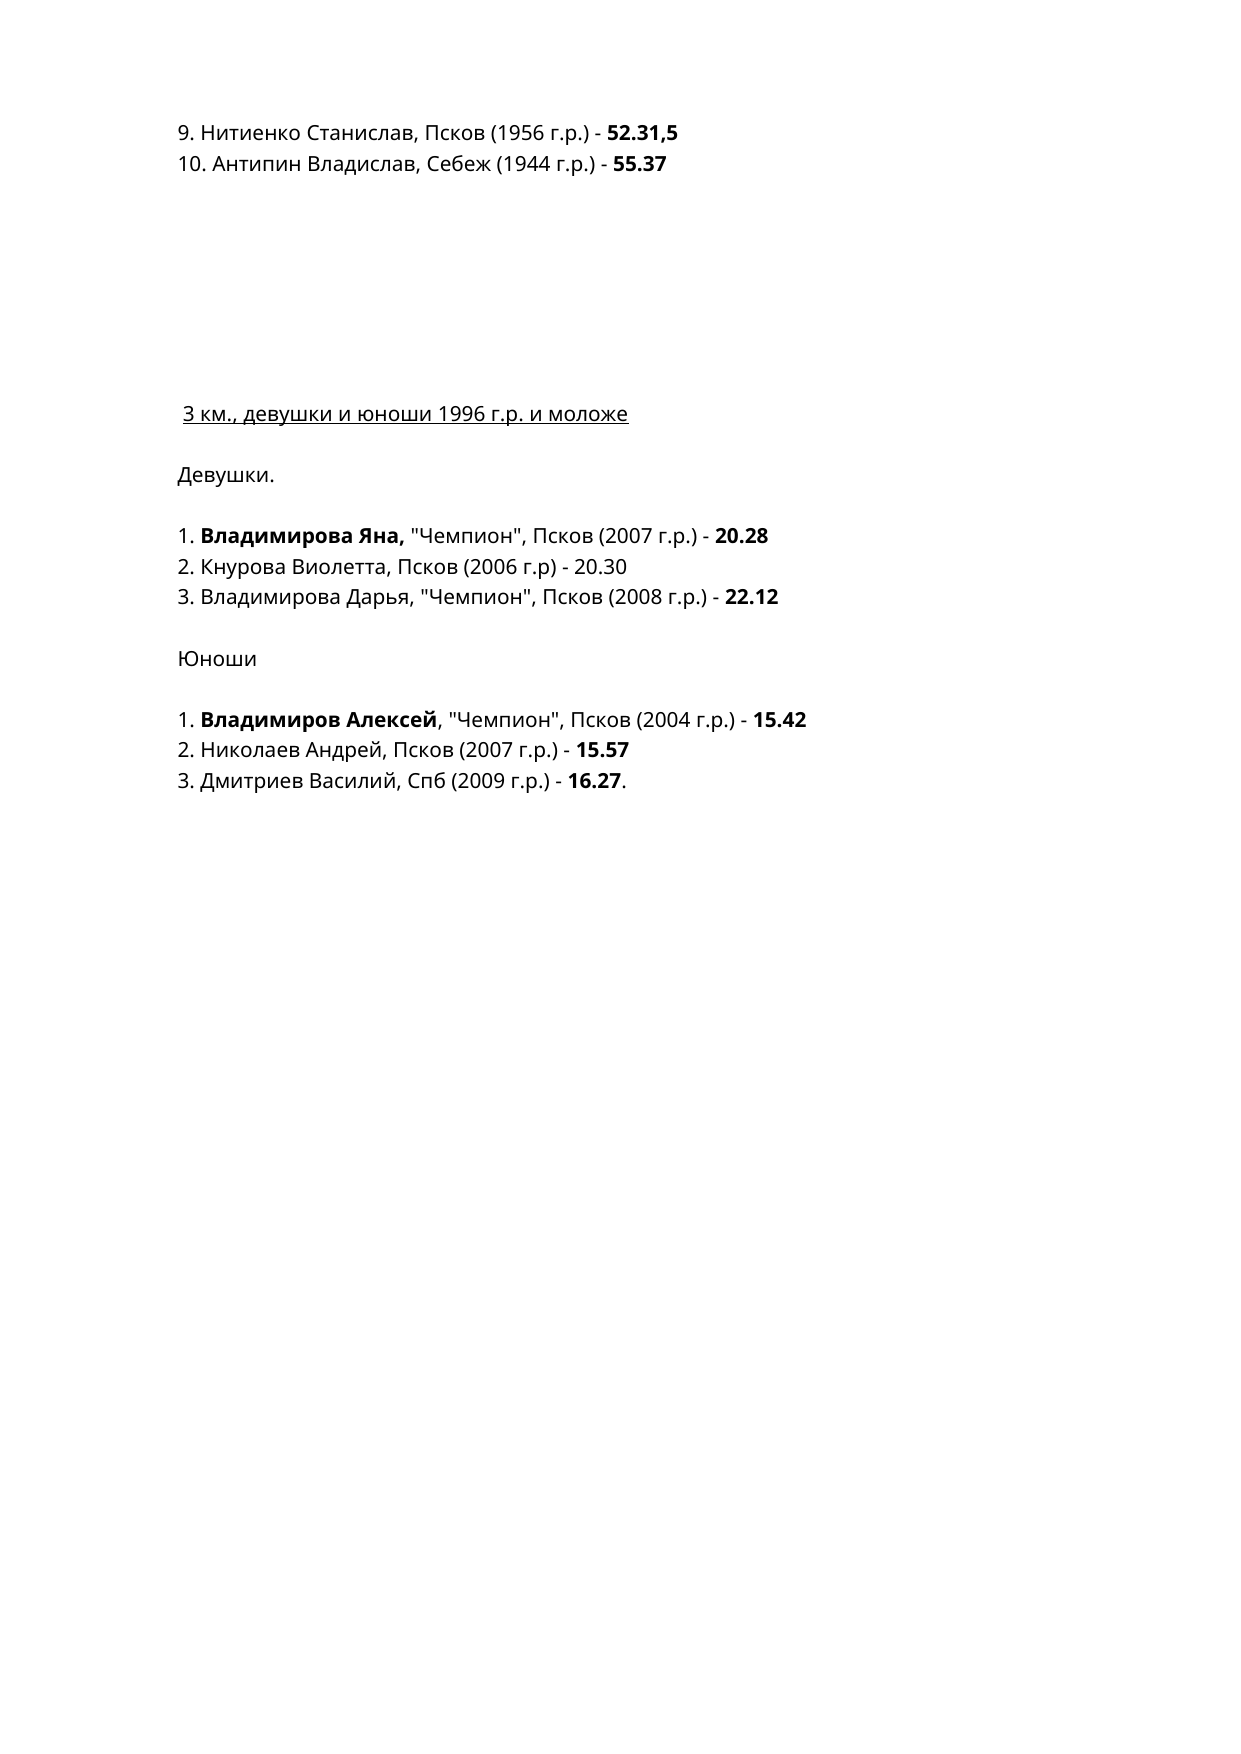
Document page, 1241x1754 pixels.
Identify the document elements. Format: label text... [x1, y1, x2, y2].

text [177, 118, 1152, 207]
text 3 км., девушки и юноши 1996 г.р. и моложе Девушки. 1. Владимирова Яна, "Чемпион", Псков (2007 г.р.) - 20.28 2. Кнурова Виолетта, Псков (2006 г.р) - 20.30 3. Владимирова Дарья, "Чемпион", Псков (2008 г.р.) - 22.12 Юноши 1. Владимиров Алексей, "Чемпион", Псков (2004 г.р.) - 15.42 2. Николаев Андрей, Псков (2007 г.р.) - 15.57 3. Дмитриев Василий, Спб (2009 г.р.) - 16.27. [177, 368, 1152, 795]
